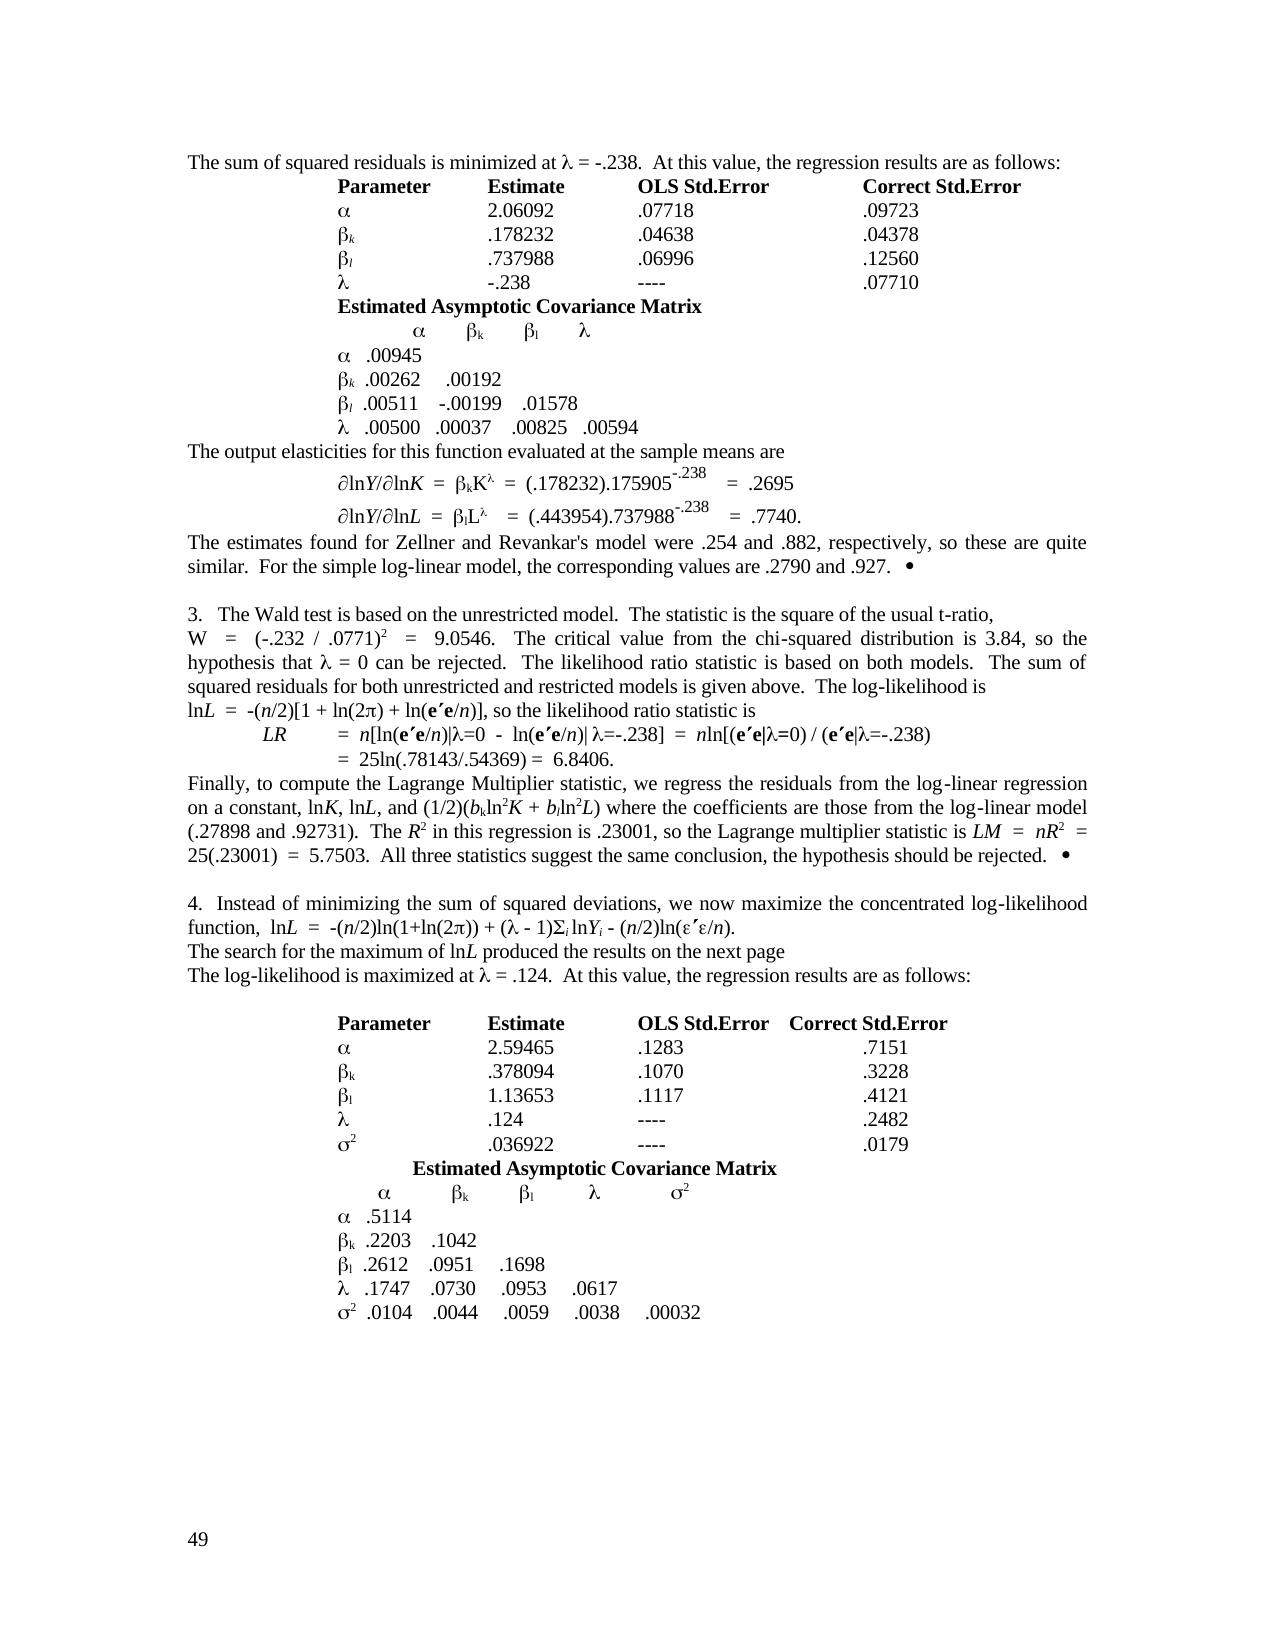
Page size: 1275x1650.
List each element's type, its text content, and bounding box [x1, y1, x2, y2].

text .124 ---- .2482 [187, 1107, 1087, 1131]
text LR = n[ln(ee/n)|=0 - ln(ee/n)| =-.238] = nln[(ee|=0) / (ee|=-.238) [187, 722, 1087, 746]
text .00945 [187, 342, 1087, 367]
text .00500 .00037 .00825 .00594 [187, 415, 1087, 439]
text 2 .036922 ---- .0179 [187, 1131, 1087, 1156]
text 2 .0104 .0044 .0059 .0038 .00032 [187, 1300, 1087, 1324]
text Estimated Asymptotic Covariance Matrix [187, 1156, 1087, 1179]
text lnL = -(n/2)[1 + ln(2) + ln(ee/n)], so the likelihood ratio statistic is [187, 698, 1087, 722]
text 2.06092 .07718 .09723 [187, 198, 1087, 222]
text = 25ln(.78143/.54369) = 6.8406. [187, 746, 1087, 771]
text Parameter Estimate OLS Std.Error Correct Std.Error [187, 1011, 1087, 1035]
text The log-likelihood is maximized at = .124. At this value, the regression results are as follows: [187, 963, 1087, 987]
text The sum of squared residuals is minimized at = -.238. At this value, the regression results are as follows: [187, 150, 1087, 174]
text l .2612 .0951 .1698 [187, 1252, 1087, 1276]
text 4. Instead of minimizing the sum of squared deviations, we now maximize the concentrated log-likelihood function, lnL = -(n/2)ln(1+ln(2)) + ( - 1)i lnYi - (n/2)ln(/n). [187, 891, 1087, 939]
text .5114 [187, 1204, 1087, 1228]
text lnY/lnL = lL = (.443954).737988-.238 = .7740. [187, 496, 1087, 530]
text k .178232 .04638 .04378 [187, 222, 1087, 246]
text -.238 ---- .07710 [187, 270, 1087, 294]
text Parameter Estimate OLS Std.Error Correct Std.Error [187, 174, 1087, 198]
text k .2203 .1042 [187, 1228, 1087, 1252]
text k l 2 [187, 1179, 1087, 1204]
text Finally, to compute the Lagrange Multiplier statistic, we regress the residuals from the log-linear regression on a constant, lnK, lnL, and (1/2)(bkln2K + blln2L) where the coefficients are those from the log-linear model (.27898 and .92731). The R2 in this regression is .23001, so the Lagrange multiplier statistic is LM = nR2 = 25(.23001) = 5.7503. All three statistics suggest the same conclusion, the hypothesis should be rejected. [187, 771, 1087, 867]
text The estimates found for Zellner and Revankar's model were .254 and .882, respectively, so these are quite similar. For the simple log-linear model, the corresponding values are .2790 and .927. [187, 530, 1087, 578]
text lnY/lnK = kK = (.178232).175905-.238 = .2695 [187, 463, 1087, 496]
text 3. The Wald test is based on the unrestricted model. The statistic is the square of the usual t-ratio, [187, 602, 1087, 626]
text The search for the maximum of lnL produced the results on the next page [187, 939, 1087, 963]
text k .378094 .1070 .3228 [187, 1059, 1087, 1083]
text W = (-.232 / .0771)2 = 9.0546. The critical value from the chi-squared distribution is 3.84, so the hypothesis that = 0 can be rejected. The likelihood ratio statistic is based on both models. The sum of squared residuals for both unrestricted and restricted models is given above. The log-likelihood is [187, 626, 1087, 698]
text k .00262 .00192 [187, 367, 1087, 391]
text The output elasticities for this function evaluated at the sample means are [187, 439, 1087, 463]
text Estimated Asymptotic Covariance Matrix [187, 294, 1087, 318]
text l .00511 -.00199 .01578 [187, 391, 1087, 415]
text l .737988 .06996 .12560 [187, 246, 1087, 270]
text .1747 .0730 .0953 .0617 [187, 1276, 1087, 1300]
text l 1.13653 .1117 .4121 [187, 1083, 1087, 1107]
text k l [187, 318, 1087, 342]
text 2.59465 .1283 .7151 [187, 1035, 1087, 1059]
